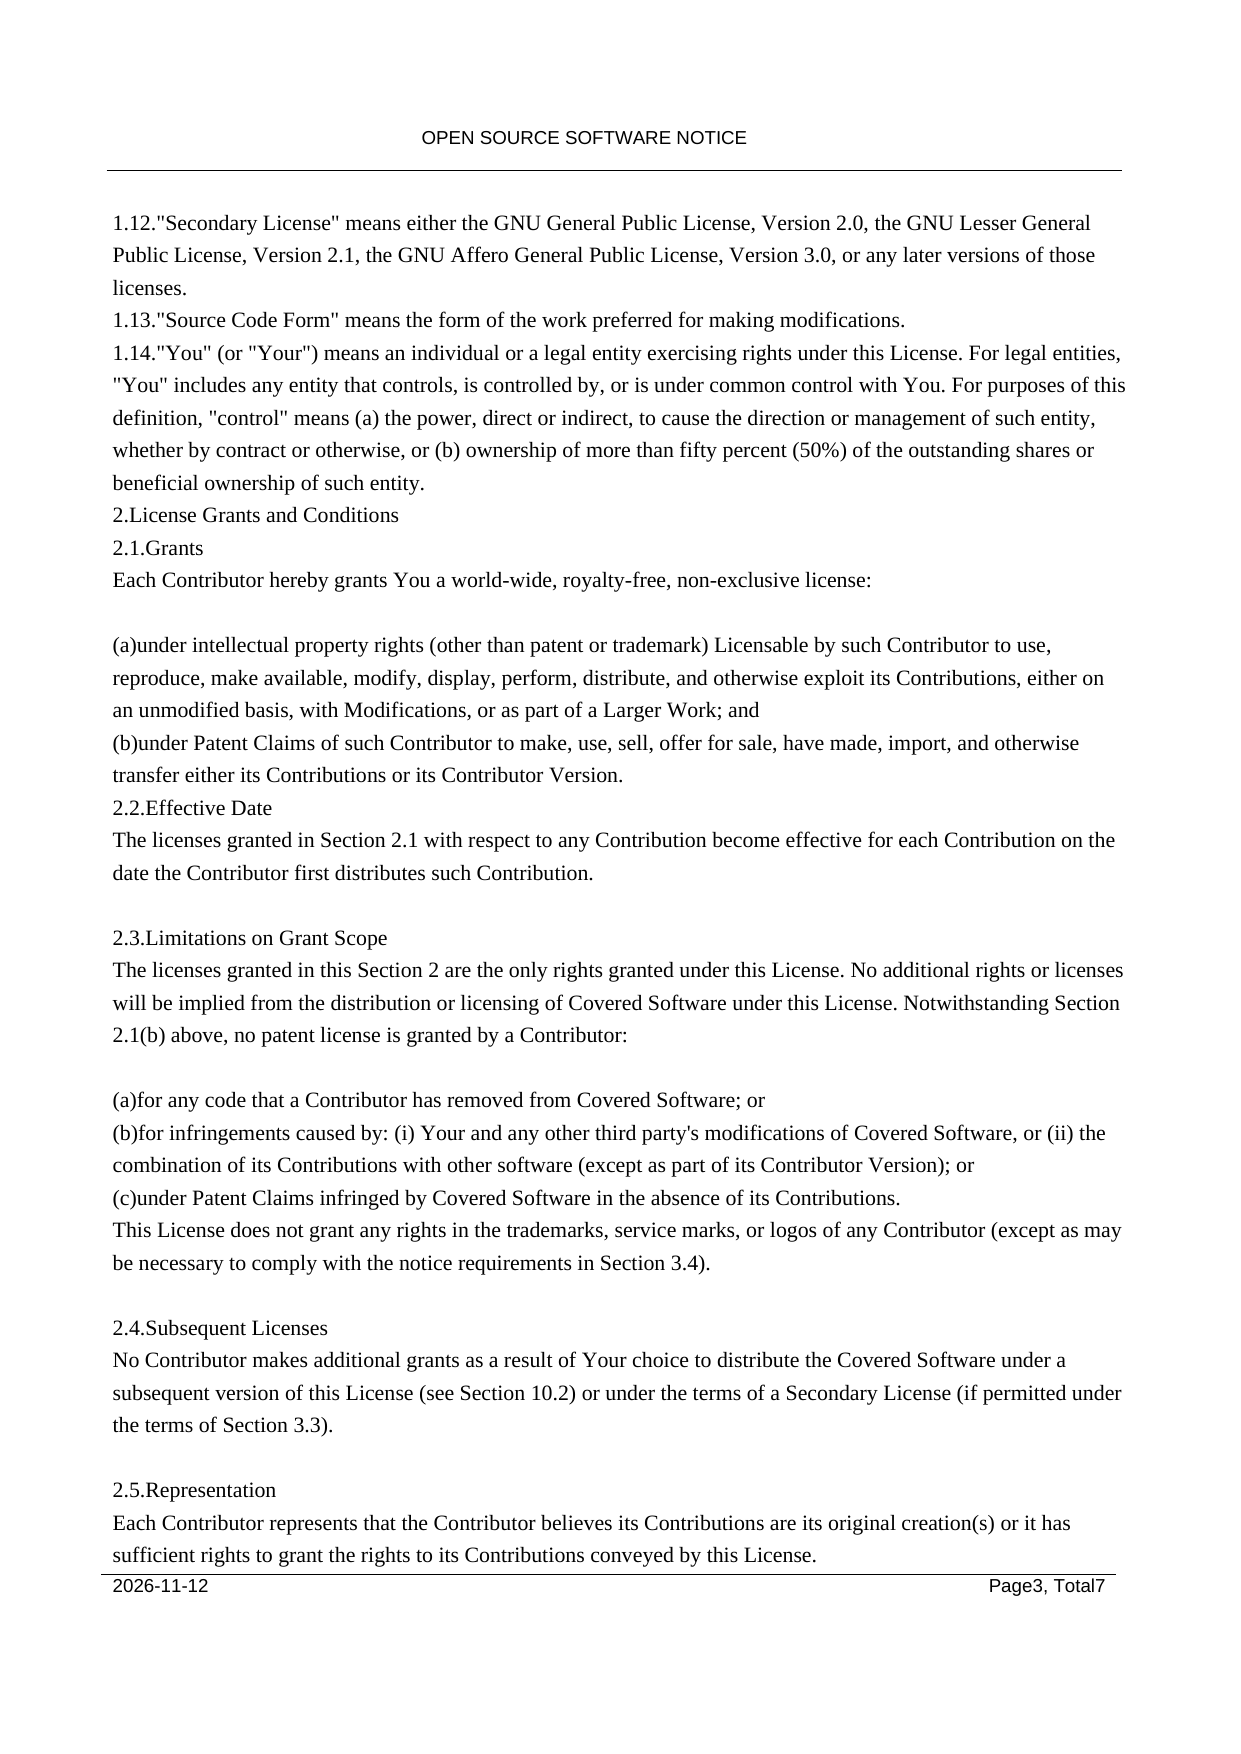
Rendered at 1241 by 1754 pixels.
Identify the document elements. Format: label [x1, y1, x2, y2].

text [112, 206, 1128, 1571]
